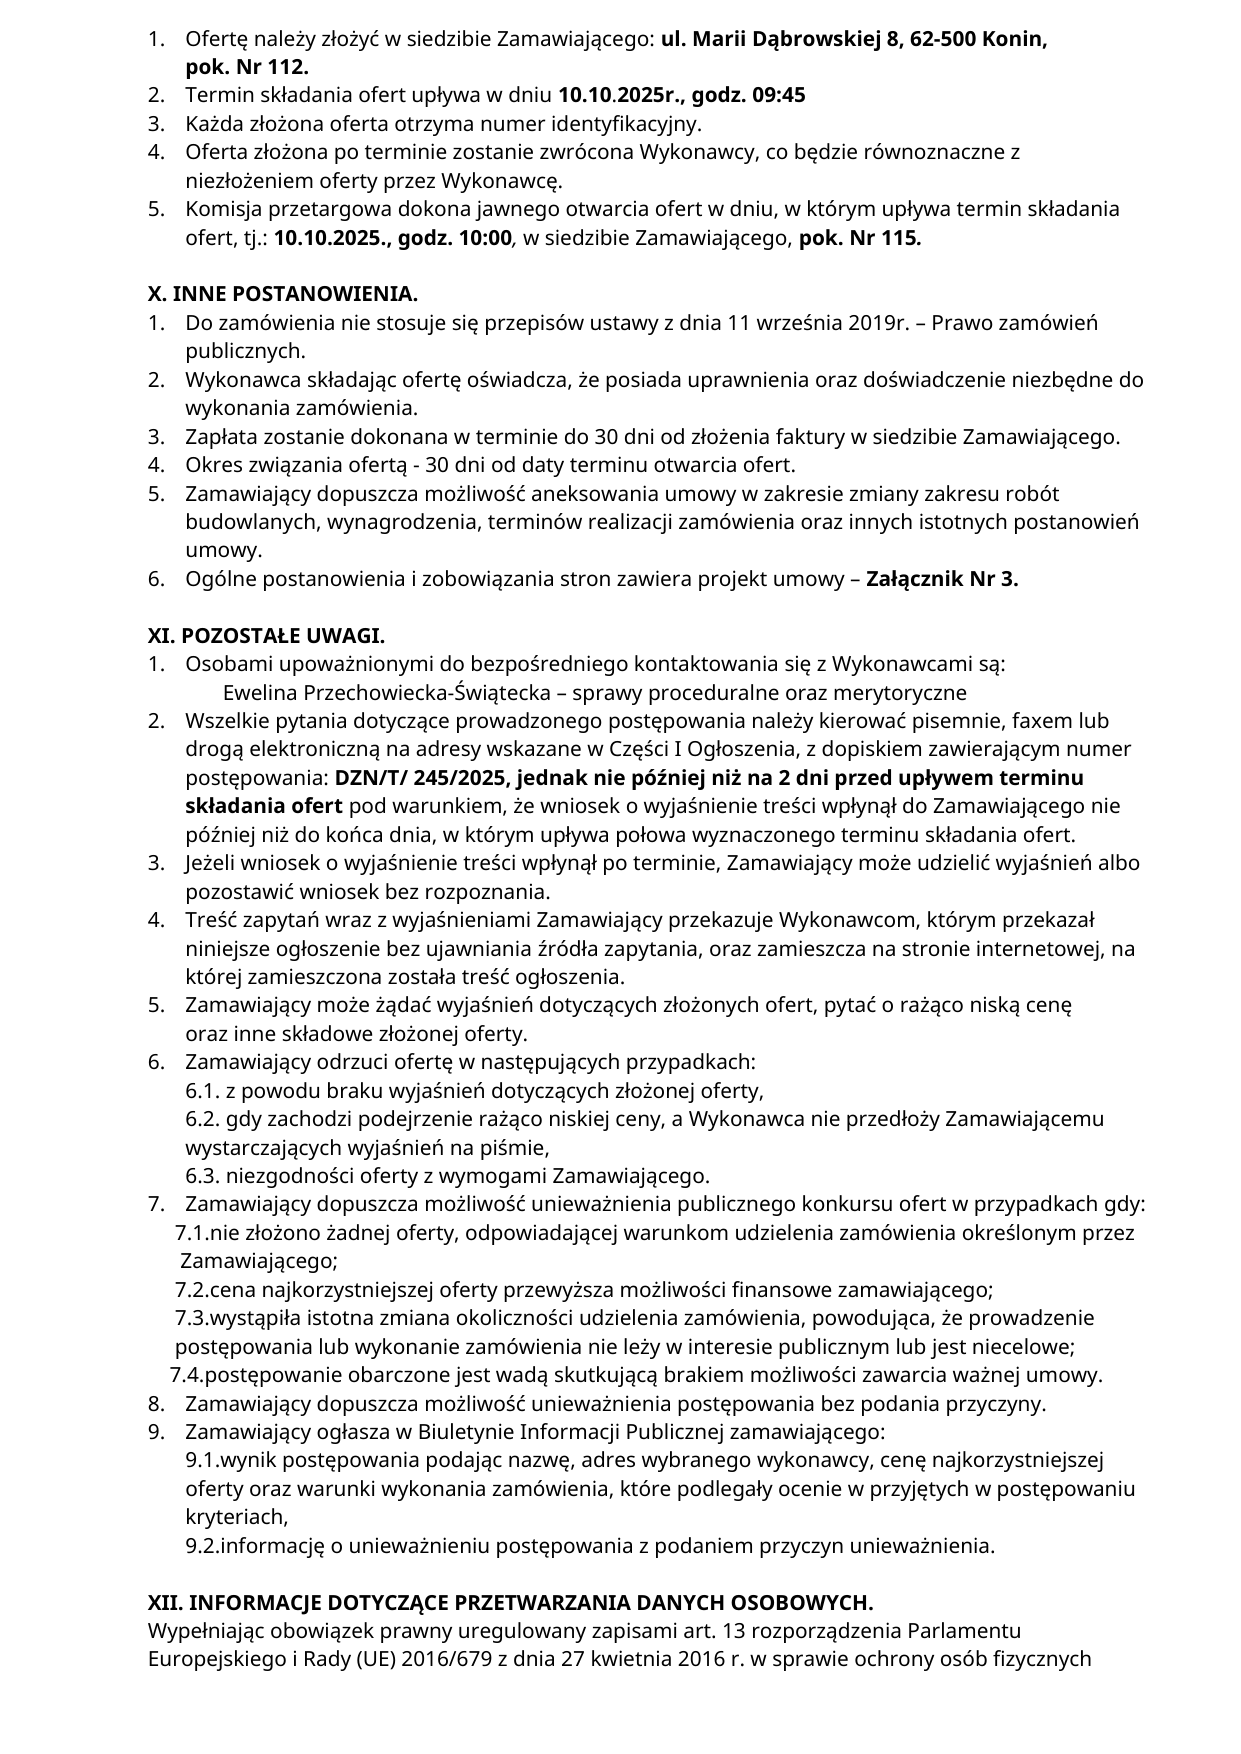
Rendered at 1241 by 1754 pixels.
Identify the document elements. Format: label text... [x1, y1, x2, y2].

list Termin składania ofert upływa w dniu 10.10.2025r., godz. 09:45 [148, 81, 1152, 109]
text 7.4.postępowanie obarczone jest wadą skutkującą brakiem możliwości zawarcia ważnej umowy. [148, 1360, 1152, 1389]
list Jeżeli wniosek o wyjaśnienie treści wpłynął po terminie, Zamawiający może udzielić wyjaśnień albo pozostawić wniosek bez rozpoznania. [148, 848, 1152, 905]
list Zamawiający dopuszcza możliwość unieważnienia postępowania bez podania przyczyny. [148, 1389, 1152, 1417]
list Zamawiający dopuszcza możliwość aneksowania umowy w zakresie zmiany zakresu robót budowlanych, wynagrodzenia, terminów realizacji zamówienia oraz innych istotnych postanowień umowy. [148, 479, 1152, 564]
list Osobami upoważnionymi do bezpośredniego kontaktowania się z Wykonawcami są: [148, 649, 1152, 678]
list Okres związania ofertą - 30 dni od daty terminu otwarcia ofert. [148, 450, 1152, 479]
text Ewelina Przechowiecka-Świątecka – sprawy proceduralne oraz merytoryczne [223, 678, 1152, 706]
list Ofertę należy złożyć w siedzibie Zamawiającego: ul. Marii Dąbrowskiej 8, 62-500 Konin, pok. Nr 112. [148, 24, 1152, 81]
list Zamawiający odrzuci ofertę w następujących przypadkach: [148, 1047, 1152, 1076]
text 7.2.cena najkorzystniejszej oferty przewyższa możliwości finansowe zamawiającego; [148, 1275, 1152, 1303]
list Zamawiający może żądać wyjaśnień dotyczących złożonych ofert, pytać o rażąco niską cenę oraz inne składowe złożonej oferty. [148, 991, 1152, 1047]
text XI. POZOSTAŁE UWAGI. [148, 621, 1152, 649]
list Wykonawca składając ofertę oświadcza, że posiada uprawnienia oraz doświadczenie niezbędne do wykonania zamówienia. [148, 365, 1152, 422]
text 7.1.nie złożono żadnej oferty, odpowiadającej warunkom udzielenia zamówienia określonym przez [148, 1218, 1152, 1246]
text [148, 1616, 1152, 1673]
list Oferta złożona po terminie zostanie zwrócona Wykonawcy, co będzie równoznaczne z niezłożeniem oferty przez Wykonawcę. [148, 137, 1152, 194]
list Komisja przetargowa dokona jawnego otwarcia ofert w dniu, w którym upływa termin składania ofert, tj.: 10.10.2025., godz. 10:00, w siedzibie Zamawiającego, pok. Nr 115. [148, 194, 1152, 251]
list 6.3. niezgodności oferty z wymogami Zamawiającego. [185, 1161, 1152, 1189]
list 9.2.informację o unieważnieniu postępowania z podaniem przyczyn unieważnienia. [185, 1531, 1152, 1559]
list Zamawiający dopuszcza możliwość unieważnienia publicznego konkursu ofert w przypadkach gdy: [148, 1189, 1152, 1218]
list 6.2. gdy zachodzi podejrzenie rażąco niskiej ceny, a Wykonawca nie przedłoży Zamawiającemu wystarczających wyjaśnień na piśmie, [185, 1104, 1152, 1161]
list Treść zapytań wraz z wyjaśnieniami Zamawiający przekazuje Wykonawcom, którym przekazał niniejsze ogłoszenie bez ujawniania źródła zapytania, oraz zamieszcza na stronie internetowej, na której zamieszczona została treść ogłoszenia. [148, 905, 1152, 991]
text Zamawiającego; [148, 1246, 1152, 1275]
list 9.1.wynik postępowania podając nazwę, adres wybranego wykonawcy, cenę najkorzystniejszej oferty oraz warunki wykonania zamówienia, które podlegały ocenie w przyjętych w postępowaniu kryteriach, [185, 1446, 1152, 1531]
text X. INNE POSTANOWIENIA. [148, 279, 1152, 308]
text 7.3.wystąpiła istotna zmiana okoliczności udzielenia zamówienia, powodująca, że prowadzenie [148, 1303, 1152, 1332]
list Każda złożona oferta otrzyma numer identyfikacyjny. [148, 109, 1152, 137]
text XII. INFORMACJE DOTYCZĄCE PRZETWARZANIA DANYCH OSOBOWYCH. [148, 1588, 1152, 1616]
text postępowania lub wykonanie zamówienia nie leży w interesie publicznym lub jest niecelowe; [148, 1332, 1152, 1360]
list 6.1. z powodu braku wyjaśnień dotyczących złożonej oferty, [185, 1076, 1152, 1104]
list Zamawiający ogłasza w Biuletynie Informacji Publicznej zamawiającego: [148, 1417, 1152, 1446]
list Ogólne postanowienia i zobowiązania stron zawiera projekt umowy – Załącznik Nr 3. [148, 564, 1152, 592]
list Zapłata zostanie dokonana w terminie do 30 dni od złożenia faktury w siedzibie Zamawiającego. [148, 422, 1152, 450]
list Wszelkie pytania dotyczące prowadzonego postępowania należy kierować pisemnie, faxem lub drogą elektroniczną na adresy wskazane w Części I Ogłoszenia, z dopiskiem zawierającym numer postępowania: DZN/T/ 245/2025, jednak nie później niż na 2 dni przed upływem terminu składania ofert pod warunkiem, że wniosek o wyjaśnienie treści wpłynął do Zamawiającego nie później niż do końca dnia, w którym upływa połowa wyznaczonego terminu składania ofert. [148, 706, 1152, 848]
list Do zamówienia nie stosuje się przepisów ustawy z dnia 11 września 2019r. – Prawo zamówień publicznych. [148, 308, 1152, 365]
